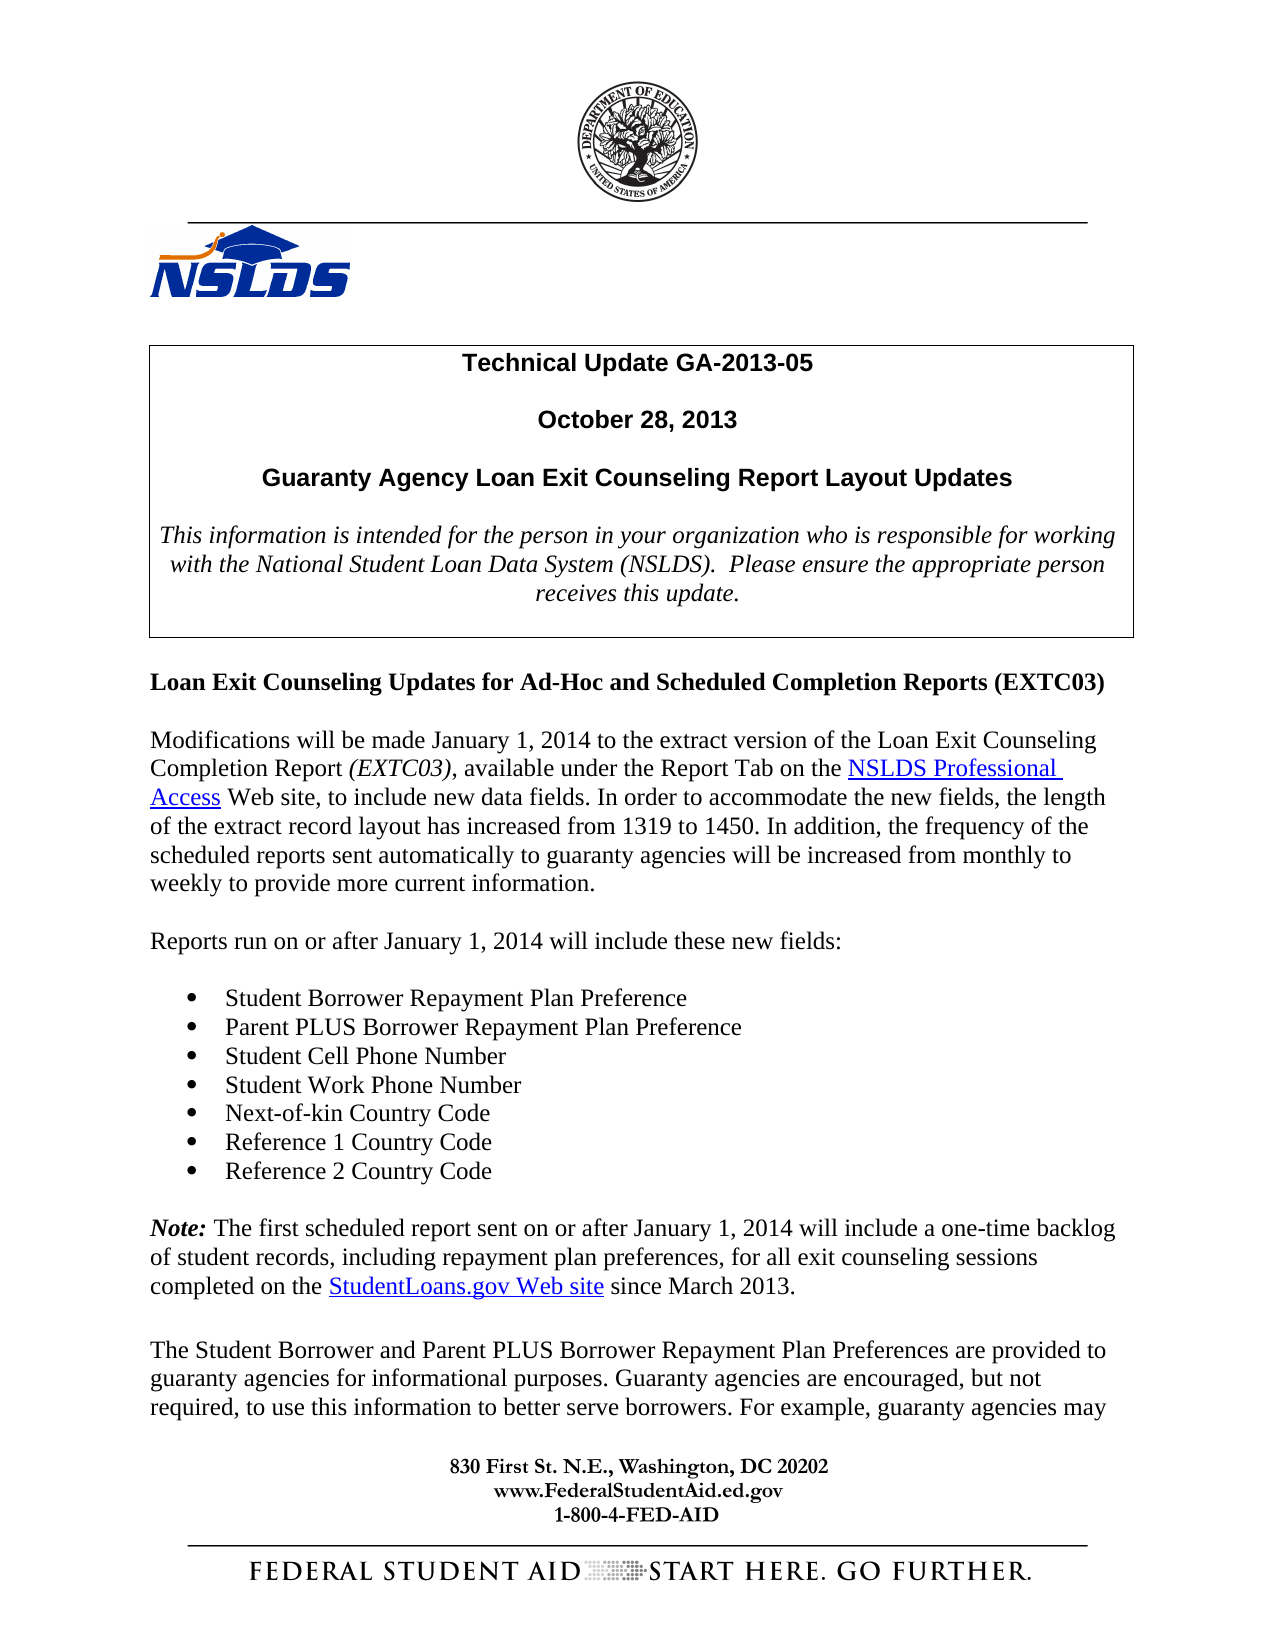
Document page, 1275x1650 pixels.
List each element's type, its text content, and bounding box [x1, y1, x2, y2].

text Technical Update GA-2013-05 [150, 346, 1133, 377]
picture [187, 75, 1088, 226]
text Loan Exit Counseling Updates for Ad-Hoc and Scheduled Completion Reports (EXTC03) [150, 667, 1125, 696]
list Student Borrower Repayment Plan Preference [187, 983, 1125, 1012]
list Reference 2 Country Code [187, 1156, 1125, 1185]
text This information is intended for the person in your organization who is responsible for working with the National Student Loan Data System (NSLDS). Please ensure the appropriate person receives this update. [150, 520, 1125, 607]
text Modifications will be made January 1, 2014 to the extract version of the Loan Exit Counseling Completion Report (EXTC03), available under the Report Tab on the NSLDS Professional Access Web site, to include new data fields. In order to accommodate the new fields, the length of the extract record layout has increased from 1319 to 1450. In addition, the frequency of the scheduled reports sent automatically to guaranty agencies will be increased from monthly to weekly to provide more current information. [150, 725, 1125, 897]
text Guaranty Agency Loan Exit Counseling Report Layout Updates [150, 463, 1125, 492]
text Reports run on or after January 1, 2014 will include these new fields: [150, 926, 1125, 955]
list Reference 1 Country Code [187, 1127, 1125, 1156]
text October 28, 2013 [150, 405, 1125, 434]
list Next-of-kin Country Code [187, 1098, 1125, 1127]
list Student Work Phone Number [187, 1070, 1125, 1098]
text Note: The first scheduled report sent on or after January 1, 2014 will include a one-time backlog of student records, including repayment plan preferences, for all exit counseling sessions completed on the StudentLoans.gov Web site since March 2013. [150, 1213, 1125, 1300]
picture [187, 1443, 1088, 1605]
list Parent PLUS Borrower Repayment Plan Preference [187, 1012, 1125, 1041]
list Student Cell Phone Number [187, 1041, 1125, 1070]
